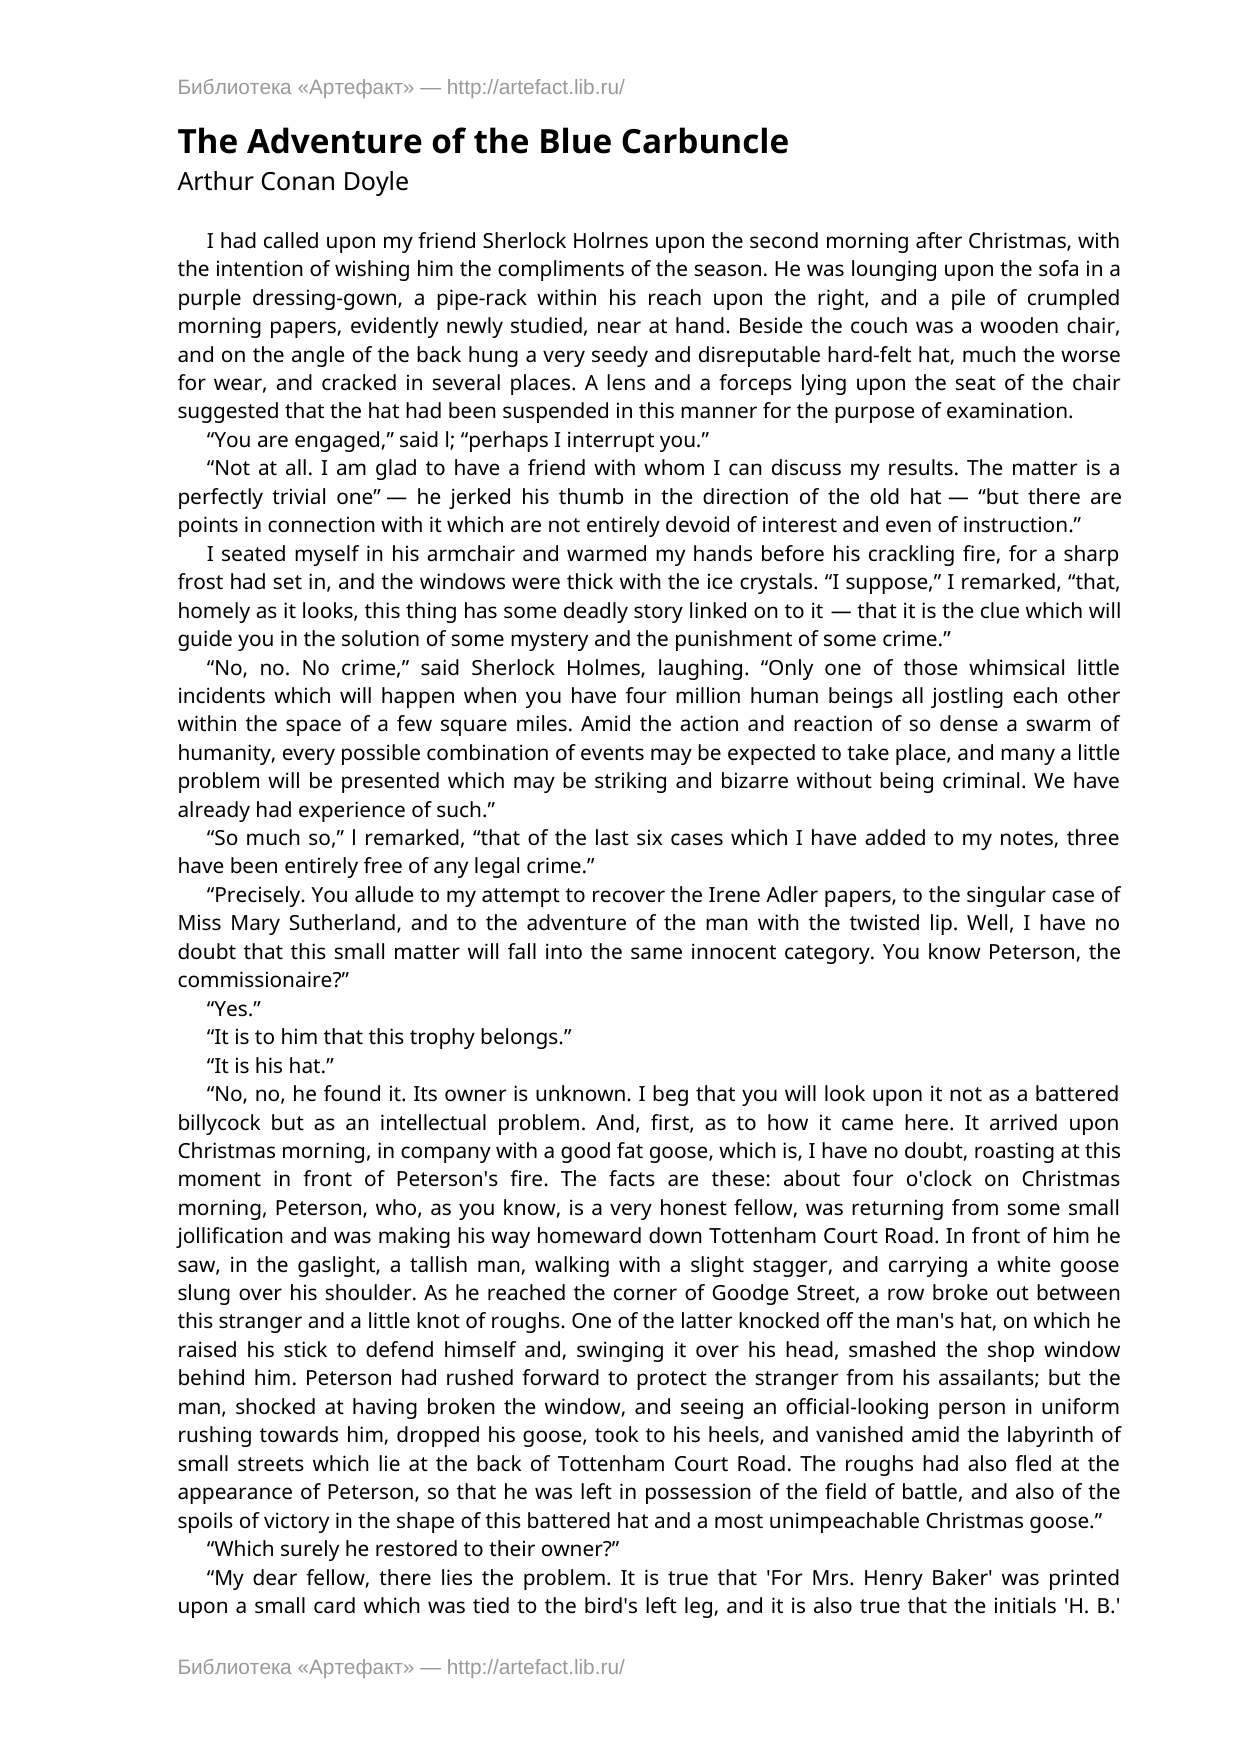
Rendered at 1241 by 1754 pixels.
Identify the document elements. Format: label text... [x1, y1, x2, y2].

text Arthur Conan Doyle [177, 163, 1122, 198]
text “So much so,” l remarked, “that of the last six cases which I have added to my notes, three have been entirely free of any legal crime.” [177, 823, 1122, 880]
text “It is his hat.” [177, 1051, 1122, 1079]
text I had called upon my friend Sherlock Holrnes upon the second morning after Christmas, with the intention of wishing him the compliments of the season. He was lounging upon the sofa in a purple dressing-gown, a pipe-rack within his reach upon the right, and a pile of crumpled morning papers, evidently newly studied, near at hand. Beside the couch was a wooden chair, and on the angle of the back hung a very seedy and disreputable hard-felt hat, much the worse for wear, and cracked in several places. A lens and a forceps lying upon the seat of the chair suggested that the hat had been suspended in this manner for the purpose of examination. [177, 226, 1122, 425]
text I seated myself in his armchair and warmed my hands before his crackling fire, for a sharp frost had set in, and the windows were thick with the ice crystals. “I suppose,” I remarked, “that, homely as it looks, this thing has some deadly story linked on to it — that it is the clue which will guide you in the solution of some mystery and the punishment of some crime.” [177, 539, 1122, 653]
text “It is to him that this trophy belongs.” [177, 1022, 1122, 1051]
text “Which surely he restored to their owner?” [177, 1534, 1122, 1563]
text The Adventure of the Blue Carbuncle [177, 118, 1122, 163]
text “No, no. No crime,” said Sherlock Holmes, laughing. “Only one of those whimsical little incidents which will happen when you have four million human beings all jostling each other within the space of a few square miles. Amid the action and reaction of so dense a swarm of humanity, every possible combination of events may be expected to take place, and many a little problem will be presented which may be striking and bizarre without being criminal. We have already had experience of such.” [177, 653, 1122, 823]
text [177, 1563, 1122, 1619]
text “Precisely. You allude to my attempt to recover the Irene Adler papers, to the singular case of Miss Mary Sutherland, and to the adventure of the man with the twisted lip. Well, I have no doubt that this small matter will fall into the same innocent category. You know Peterson, the commissionaire?” [177, 880, 1122, 994]
text “You are engaged,” said l; “perhaps I interrupt you.” [177, 425, 1122, 453]
text “Yes.” [177, 994, 1122, 1022]
text “Not at all. I am glad to have a friend with whom I can discuss my results. The matter is a perfectly trivial one” — he jerked his thumb in the direction of the old hat — “but there are points in connection with it which are not entirely devoid of interest and even of instruction.” [177, 453, 1122, 539]
text “No, no, he found it. Its owner is unknown. I beg that you will look upon it not as a battered billycock but as an intellectual problem. And, first, as to how it came here. It arrived upon Christmas morning, in company with a good fat goose, which is, I have no doubt, roasting at this moment in front of Peterson's fire. The facts are these: about four o'clock on Christmas morning, Peterson, who, as you know, is a very honest fellow, was returning from some small jollification and was making his way homeward down Tottenham Court Road. In front of him he saw, in the gaslight, a tallish man, walking with a slight stagger, and carrying a white goose slung over his shoulder. As he reached the corner of Goodge Street, a row broke out between this stranger and a little knot of roughs. One of the latter knocked off the man's hat, on which he raised his stick to defend himself and, swinging it over his head, smashed the shop window behind him. Peterson had rushed forward to protect the stranger from his assailants; but the man, shocked at having broken the window, and seeing an official-looking person in uniform rushing towards him, dropped his goose, took to his heels, and vanished amid the labyrinth of small streets which lie at the back of Tottenham Court Road. The roughs had also fled at the appearance of Peterson, so that he was left in possession of the field of battle, and also of the spoils of victory in the shape of this battered hat and a most unimpeachable Christmas goose.” [177, 1079, 1122, 1534]
